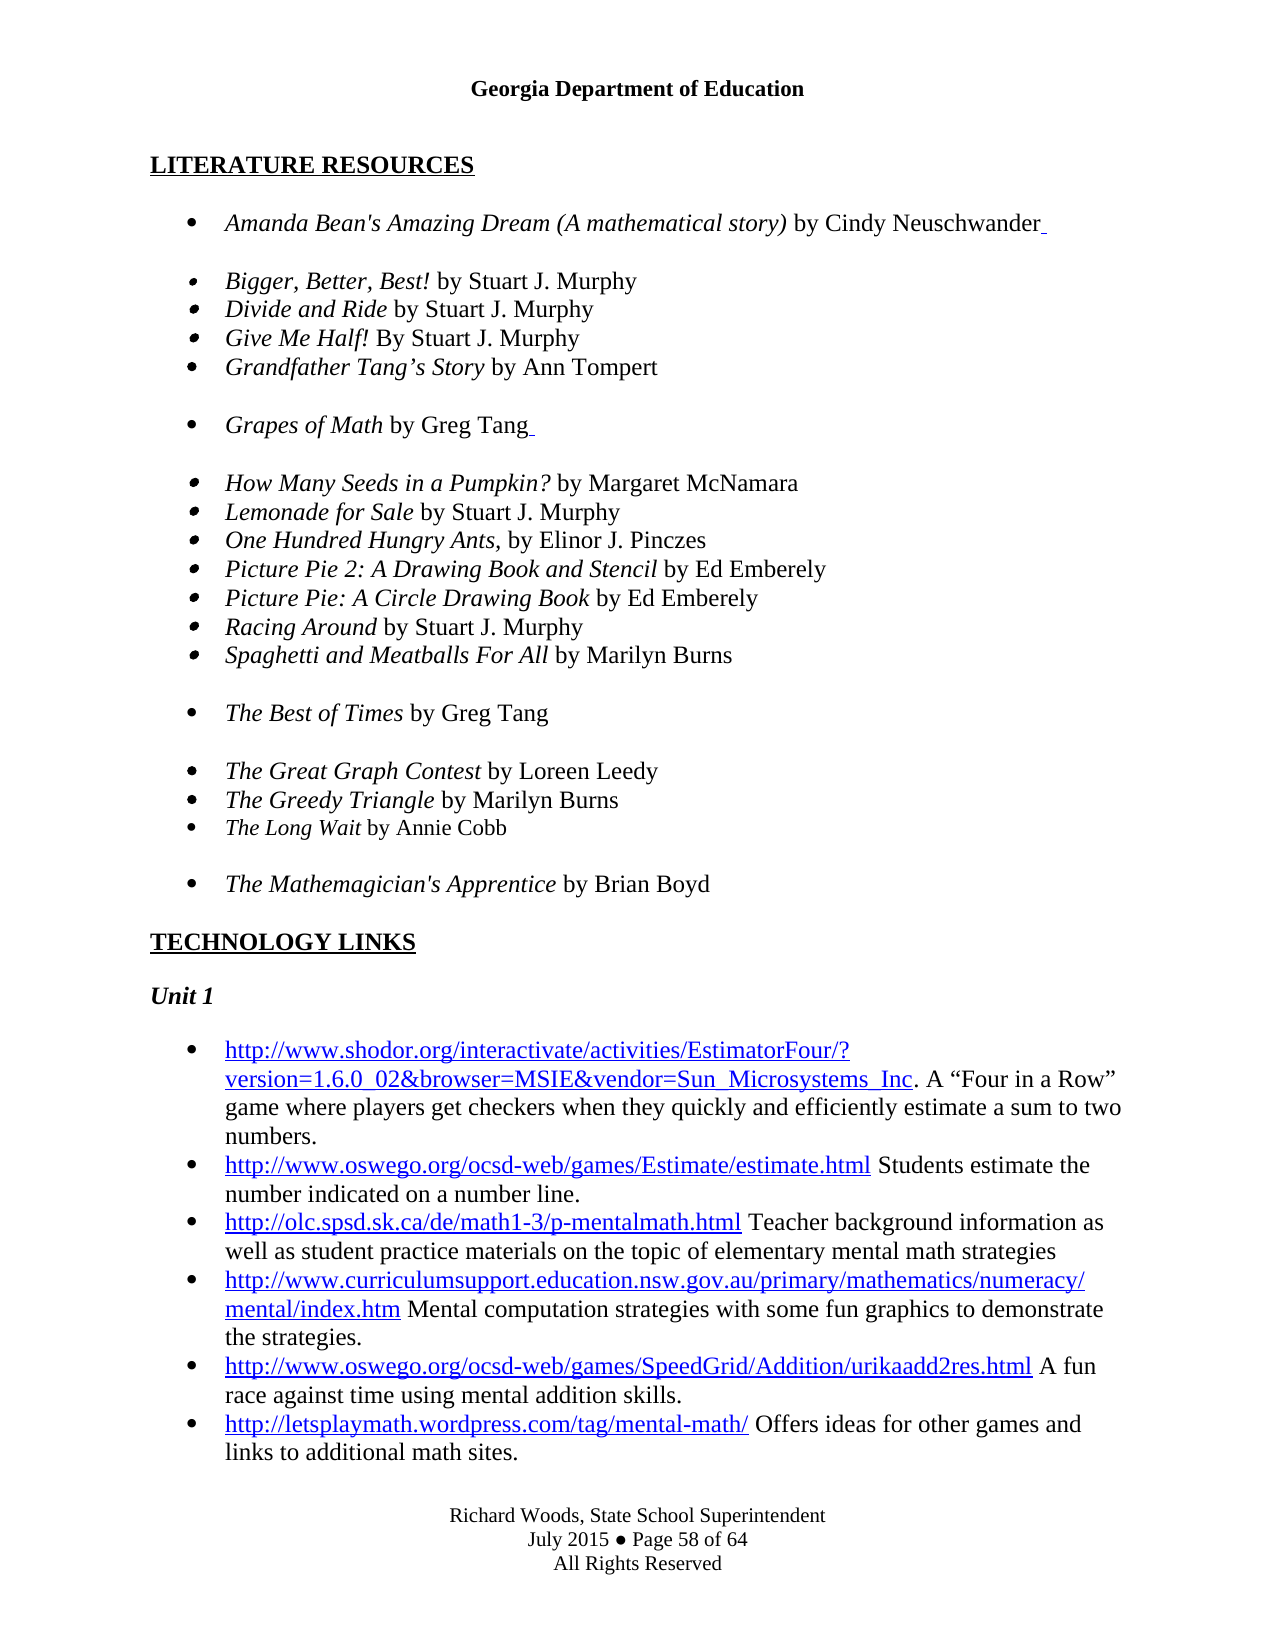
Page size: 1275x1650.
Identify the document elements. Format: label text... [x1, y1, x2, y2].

text TECHNOLOGY LINKS [150, 927, 1125, 956]
list http://www.oswego.org/ocsd-web/games/Estimate/estimate.html Students estimate the number indicated on a number line. [187, 1150, 1125, 1207]
list Amanda Bean's Amazing Dream (A mathematical story) by Cindy Neuschwander [187, 208, 1125, 237]
list One Hundred Hungry Ants, by Elinor J. Pinczes [187, 525, 1125, 554]
list The Best of Times by Greg Tang [187, 698, 1125, 727]
list http://www.shodor.org/interactivate/activities/EstimatorFour/?version=1.6.0_02&browser=MSIE&vendor=Sun_Microsystems_Inc. A “Four in a Row” game where players get checkers when they quickly and efficiently estimate a sum to two numbers. [187, 1035, 1125, 1150]
list http://letsplaymath.wordpress.com/tag/mental-math/ Offers ideas for other games and links to additional math sites. [187, 1409, 1125, 1466]
list Picture Pie: A Circle Drawing Book by Ed Emberely [187, 583, 1125, 612]
list http://www.oswego.org/ocsd-web/games/SpeedGrid/Addition/urikaadd2res.html A fun race against time using mental addition skills. [187, 1351, 1125, 1409]
list Give Me Half! By Stuart J. Murphy [187, 323, 1125, 352]
list Picture Pie 2: A Drawing Book and Stencil by Ed Emberely [187, 554, 1125, 583]
list http://www.curriculumsupport.education.nsw.gov.au/primary/mathematics/numeracy/mental/index.htm Mental computation strategies with some fun graphics to demonstrate the strategies. [187, 1265, 1125, 1351]
list Spaghetti and Meatballs For All by Marilyn Burns [187, 640, 1125, 669]
list The Great Graph Contest by Loreen Leedy [187, 756, 1125, 785]
text LITERATURE RESOURCES [150, 150, 1125, 179]
list http://olc.spsd.sk.ca/de/math1-3/p-mentalmath.html Teacher background information as well as student practice materials on the topic of elementary mental math strategies [187, 1207, 1125, 1265]
text Unit 1 [150, 981, 1125, 1010]
list Racing Around by Stuart J. Murphy [187, 612, 1125, 640]
list The Long Wait by Annie Cobb [187, 814, 1125, 840]
list Divide and Ride by Stuart J. Murphy [187, 294, 1125, 323]
list Bigger, Better, Best! by Stuart J. Murphy [187, 266, 1125, 294]
list Grapes of Math by Greg Tang [187, 410, 1125, 439]
list Grandfather Tang’s Story by Ann Tompert [187, 352, 1125, 381]
list How Many Seeds in a Pumpkin? by Margaret McNamara [187, 468, 1125, 497]
list Lemonade for Sale by Stuart J. Murphy [187, 497, 1125, 525]
list The Mathemagician's Apprentice by Brian Boyd [187, 869, 1125, 898]
list The Greedy Triangle by Marilyn Burns [187, 785, 1125, 814]
